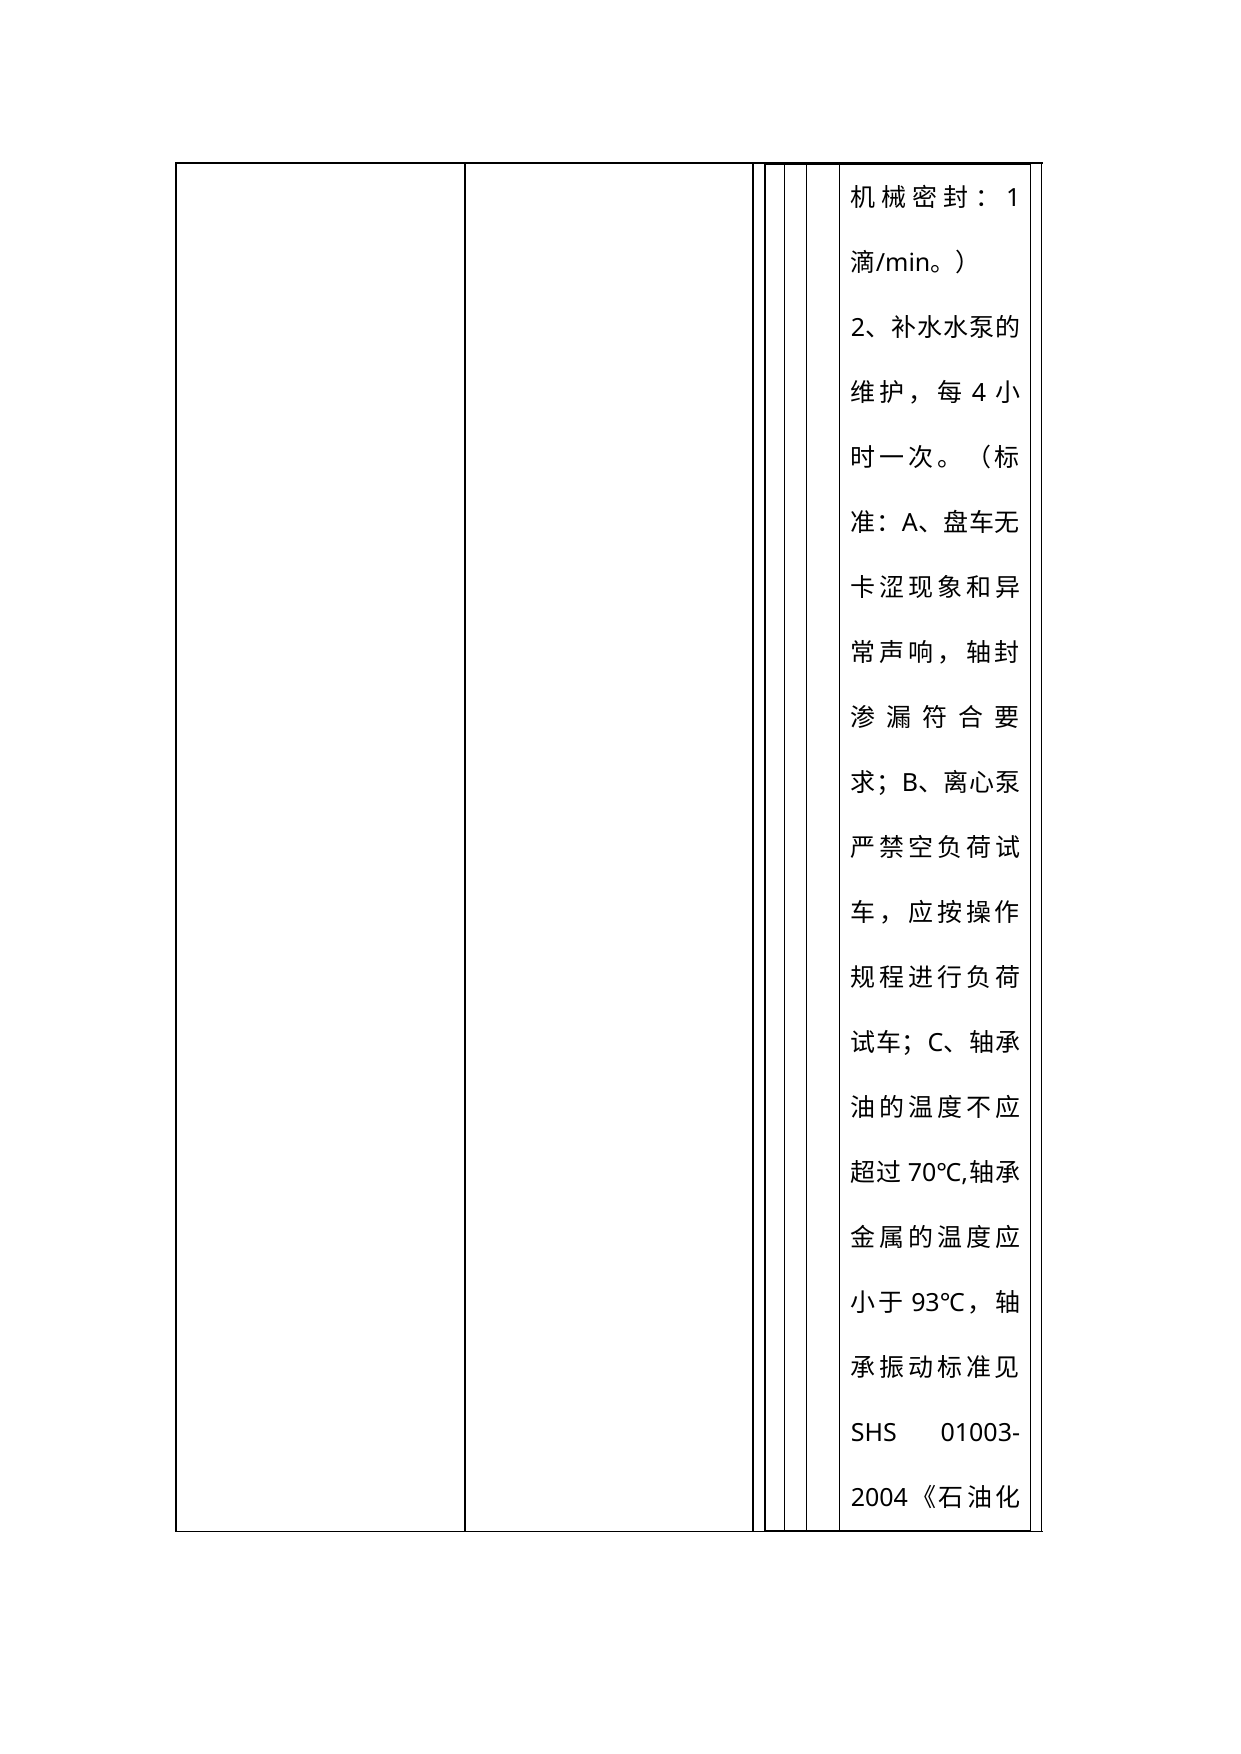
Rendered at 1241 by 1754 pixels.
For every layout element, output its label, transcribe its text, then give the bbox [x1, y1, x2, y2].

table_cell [840, 165, 1030, 1530]
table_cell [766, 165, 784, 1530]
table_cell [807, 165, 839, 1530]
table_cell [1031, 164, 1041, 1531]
table_cell [177, 164, 464, 1531]
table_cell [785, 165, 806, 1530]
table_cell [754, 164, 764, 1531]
table_cell 1 [466, 164, 752, 1531]
